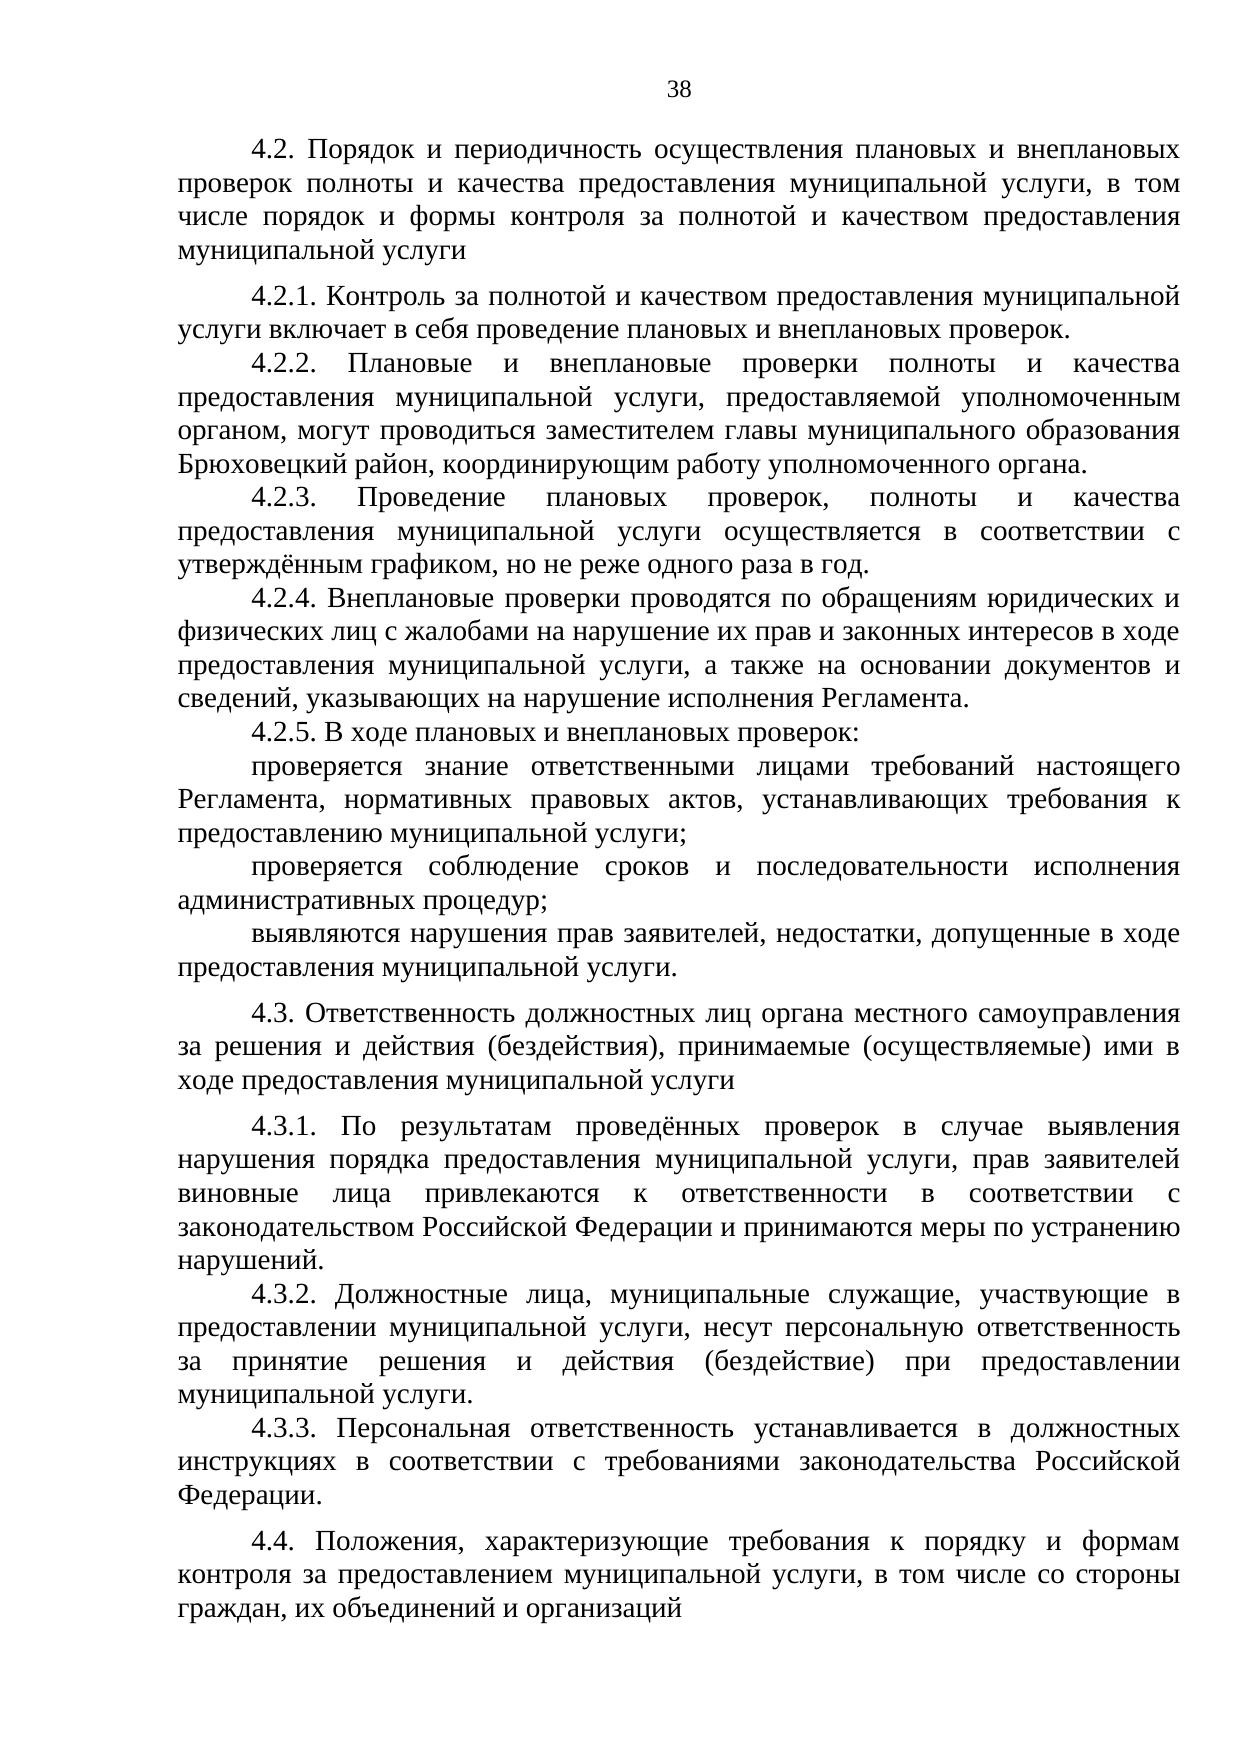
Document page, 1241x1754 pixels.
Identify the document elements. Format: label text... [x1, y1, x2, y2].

text 4.2.2. Плановые и внеплановые проверки полноты и качества предоставления муниципальной услуги, предоставляемой уполномоченным органом, могут проводиться заместителем главы муниципального образования Брюховецкий район, координирующим работу уполномоченного органа. [177, 345, 1181, 479]
text 4.3.3. Персональная ответственность устанавливается в должностных инструкциях в соответствии с требованиями законодательства Российской Федерации. [177, 1410, 1181, 1511]
text 4.2.1. Контроль за полнотой и качеством предоставления муниципальной услуги включает в себя проведение плановых и внеплановых проверок. [177, 278, 1181, 345]
text 4.2. Порядок и периодичность осуществления плановых и внеплановых проверок полноты и качества предоставления муниципальной услуги, в том числе порядок и формы контроля за полнотой и качеством предоставления муниципальной услуги [177, 131, 1181, 266]
text 4.3. Ответственность должностных лиц органа местного самоуправления за решения и действия (бездействия), принимаемые (осуществляемые) ими в ходе предоставления муниципальной услуги [177, 995, 1181, 1096]
text 4.4. Положения, характеризующие требования к порядку и формам контроля за предоставлением муниципальной услуги, в том числе со стороны граждан, их объединений и организаций [177, 1523, 1181, 1624]
text проверяется знание ответственными лицами требований настоящего Регламента, нормативных правовых актов, устанавливающих требования к предоставлению муниципальной услуги; [177, 748, 1181, 848]
text 4.2.5. В ходе плановых и внеплановых проверок: [177, 714, 1181, 748]
text выявляются нарушения прав заявителей, недостатки, допущенные в ходе предоставления муниципальной услуги. [177, 915, 1181, 982]
text 4.2.4. Внеплановые проверки проводятся по обращениям юридических и физических лиц с жалобами на нарушение их прав и законных интересов в ходе предоставления муниципальной услуги, а также на основании документов и сведений, указывающих на нарушение исполнения Регламента. [177, 580, 1181, 714]
text 4.3.2. Должностные лица, муниципальные служащие, участвующие в предоставлении муниципальной услуги, несут персональную ответственность за принятие решения и действия (бездействие) при предоставлении муниципальной услуги. [177, 1276, 1181, 1410]
text 4.2.3. Проведение плановых проверок, полноты и качества предоставления муниципальной услуги осуществляется в соответствии с утверждённым графиком, но не реже одного раза в год. [177, 479, 1181, 580]
text проверяется соблюдение сроков и последовательности исполнения административных процедур; [177, 848, 1181, 915]
text 4.3.1. По результатам проведённых проверок в случае выявления нарушения порядка предоставления муниципальной услуги, прав заявителей виновные лица привлекаются к ответственности в соответствии с законодательством Российской Федерации и принимаются меры по устранению нарушений. [177, 1108, 1181, 1276]
